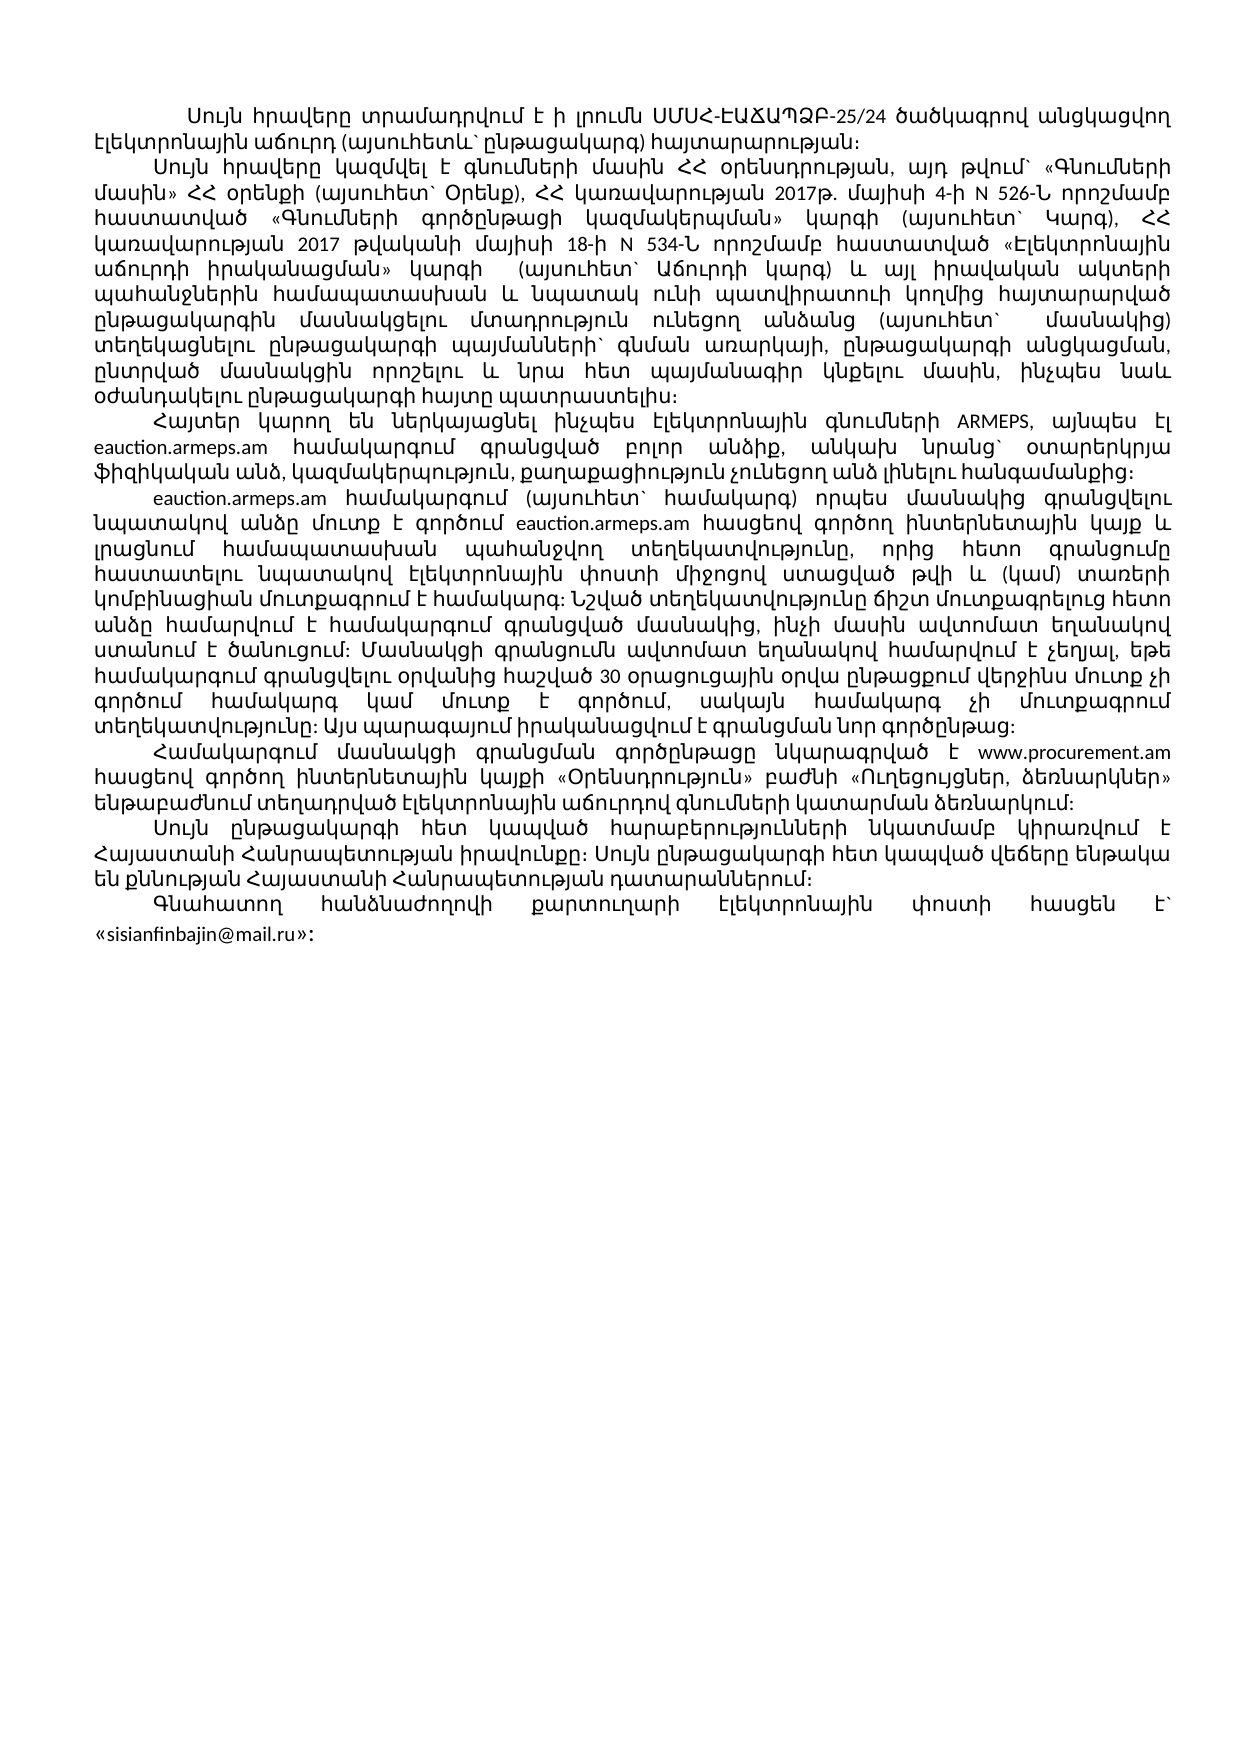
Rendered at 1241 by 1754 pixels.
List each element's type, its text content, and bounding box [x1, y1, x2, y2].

text Գնահատող հանձնաժողովի քարտուղարի էլեկտրոնային փոստի հասցեն է` «sisianfinbajin@mail.ru»: [94, 892, 1171, 948]
text Սույն ընթացակարգի հետ կապված հարաբերությունների նկատմամբ կիրառվում է Հայաստանի Հանրապետության իրավունքը։ Սույն ընթացակարգի հետ կապված վեճերը ենթակա են քննության Հայաստանի Հանրապետության դատարաններում։ [94, 815, 1171, 892]
text Համակարգում մասնակցի գրանցման գործընթացը նկարագրված է www.procurement.am հասցեով գործող ինտերնետային կայքի «Օրենսդրություն» բաժնի «Ուղեցույցներ, ձեռնարկներ» ենթաբաժնում տեղադրված էլեկտրոնային աճուրդով գնումների կատարման ձեռնարկում: [94, 739, 1171, 815]
text Հայտեր կարող են ներկայացնել ինչպես էլեկտրոնային գնումների ARMEPS, այնպես էլ eauction.armeps.am համակարգում գրանցված բոլոր անձիք, անկախ նրանց` օտարերկրյա ֆիզիկական անձ, կազմակերպություն, քաղաքացիություն չունեցող անձ լինելու հանգամանքից։ [94, 409, 1171, 485]
text Սույն հրավերը կազմվել է գնումների մասին ՀՀ օրենսդրության, այդ թվում` «Գնումների մասին» ՀՀ օրենքի (այսուհետ` Օրենք), ՀՀ կառավարության 2017թ. մայիսի 4-ի N 526-Ն որոշմամբ հաստատված «Գնումների գործընթացի կազմակերպման» կարգի (այսուհետ` Կարգ), ՀՀ կառավարության 2017 թվականի մայիսի 18-ի N 534-Ն որոշմամբ հաստատված «Էլեկտրոնային աճուրդի իրականացման» կարգի (այսուհետ` Աճուրդի կարգ) և այլ իրավական ակտերի պահանջներին համապատասխան և նպատակ ունի պատվիրատուի կողմից հայտարարված ընթացակարգին մասնակցելու մտադրություն ունեցող անձանց (այսուհետ` մասնակից) տեղեկացնելու ընթացակարգի պայմանների` գնման առարկայի, ընթացակարգի անցկացման, ընտրված մասնակցին որոշելու և նրա հետ պայմանագիր կնքելու մասին, ինչպես նաև օժանդակելու ընթացակարգի հայտը պատրաստելիս։ [94, 154, 1171, 409]
text eauction.armeps.am համակարգում (այսուհետ` համակարգ) որպես մասնակից գրանցվելու նպատակով անձը մուտք է գործում eauction.armeps.am հասցեով գործող ինտերնետային կայք և լրացնում համապատասխան պահանջվող տեղեկատվությունը, որից հետո գրանցումը հաստատելու նպատակով էլեկտրոնային փոստի միջոցով ստացված թվի և (կամ) տառերի կոմբինացիան մուտքագրում է համակարգ: Նշված տեղեկատվությունը ճիշտ մուտքագրելուց հետո անձը համարվում է համակարգում գրանցված մասնակից, ինչի մասին ավտոմատ եղանակով ստանում է ծանուցում: Մասնակցի գրանցումն ավտոմատ եղանակով համարվում է չեղյալ, եթե համակարգում գրանցվելու օրվանից հաշված 30 օրացուցային օրվա ընթացքում վերջինս մուտք չի գործում համակարգ կամ մուտք է գործում, սակայն համակարգ չի մուտքագրում տեղեկատվությունը: Այս պարագայում իրականացվում է գրանցման նոր գործընթաց: [94, 485, 1171, 739]
text Սույն հրավերը տրամադրվում է ի լրումն ՍՄՍՀ-ԷԱՃԱՊՁԲ-25/24 ծածկագրով անցկացվող էլեկտրոնային աճուրդ (այսուհետև` ընթացակարգ) հայտարարության։ [94, 104, 1171, 154]
